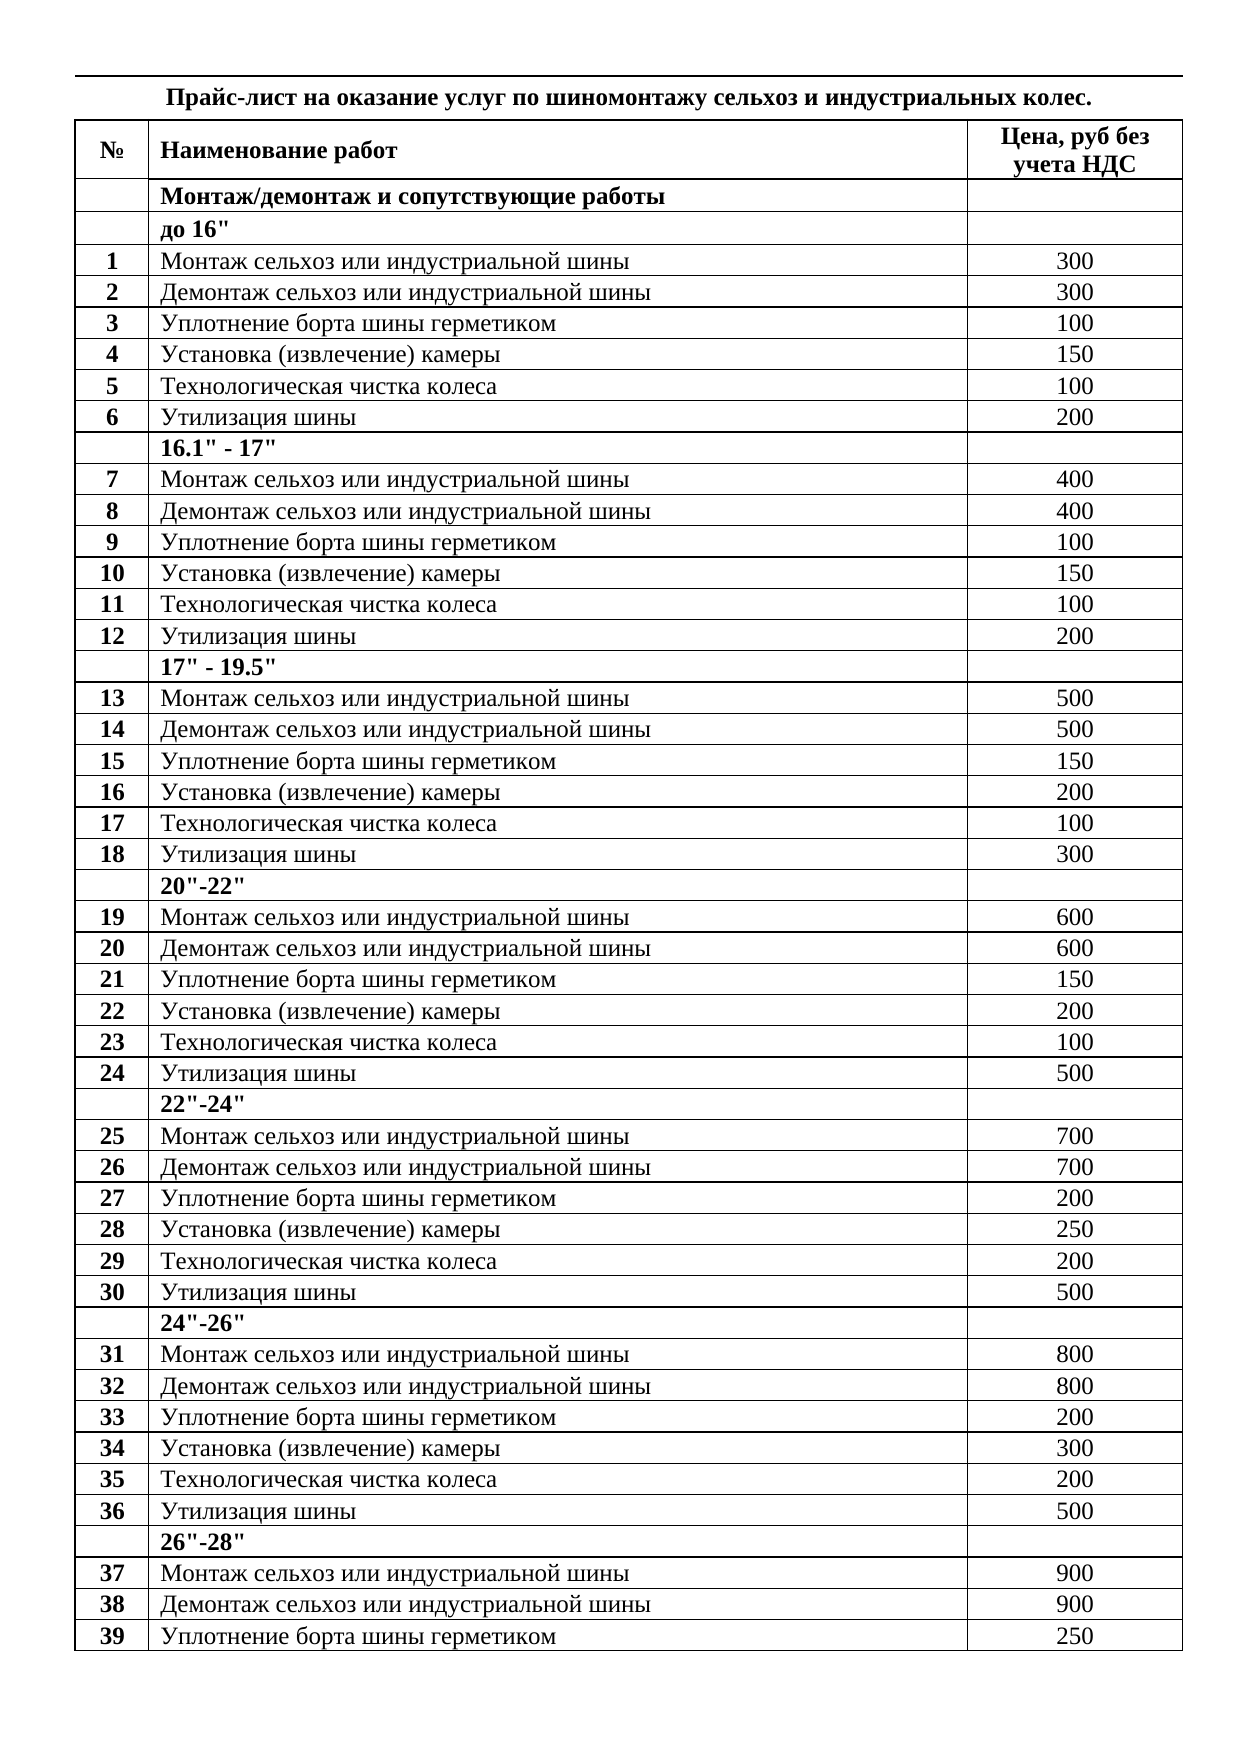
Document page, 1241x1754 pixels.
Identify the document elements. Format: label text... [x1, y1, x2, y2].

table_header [75, 77, 1183, 119]
table_cell Монтаж сельхоз или индустриальной шины [149, 1558, 967, 1588]
table_cell Уплотнение борта шины герметиком [149, 308, 967, 338]
table_cell Технологическая чистка колеса [149, 370, 967, 400]
table_cell [968, 1526, 1182, 1556]
table_cell 33 [76, 1401, 148, 1431]
table_cell 200 [968, 401, 1182, 431]
table_cell Технологическая чистка колеса [149, 1245, 967, 1275]
table_cell Технологическая чистка колеса [149, 589, 967, 619]
table_cell Монтаж сельхоз или индустриальной шины [149, 1120, 967, 1150]
table_cell 24 [76, 1058, 148, 1088]
table_cell 250 [968, 1214, 1182, 1244]
table_cell 200 [968, 776, 1182, 806]
table_cell 200 [968, 620, 1182, 650]
table_cell 12 [76, 620, 148, 650]
table_cell 600 [968, 933, 1182, 963]
table_cell Установка (извлечение) камеры [149, 558, 967, 588]
table_cell 1 [76, 245, 148, 275]
table_cell 30 [76, 1276, 148, 1306]
table_cell 300 [968, 1433, 1182, 1463]
table_cell 29 [76, 1245, 148, 1275]
table_cell Монтаж/демонтаж и сопутствующие работы [149, 180, 967, 211]
table_cell 300 [968, 839, 1182, 869]
table_cell 34 [76, 1433, 148, 1463]
table_cell 150 [968, 964, 1182, 994]
table_cell [968, 651, 1182, 681]
table_cell № [76, 121, 148, 178]
table_cell Уплотнение борта шины герметиком [149, 1183, 967, 1213]
table_cell 14 [76, 714, 148, 744]
table_cell 31 [76, 1339, 148, 1369]
table_cell 200 [968, 1401, 1182, 1431]
table_cell 150 [968, 745, 1182, 775]
table_cell Демонтаж сельхоз или индустриальной шины [149, 933, 967, 963]
table_cell 8 [76, 495, 148, 525]
table_cell 15 [76, 745, 148, 775]
table_cell [76, 433, 148, 463]
table_cell 13 [76, 683, 148, 713]
table_cell [968, 870, 1182, 900]
table_cell Демонтаж сельхоз или индустриальной шины [149, 1370, 967, 1400]
table_cell 10 [76, 558, 148, 588]
table_cell [76, 1308, 148, 1338]
table_cell 600 [968, 901, 1182, 931]
table_cell 500 [968, 1276, 1182, 1306]
table_cell до 16" [149, 212, 967, 244]
table_cell 7 [76, 464, 148, 494]
table_cell Монтаж сельхоз или индустриальной шины [149, 464, 967, 494]
table_cell 19 [76, 901, 148, 931]
table_cell [968, 212, 1182, 244]
table_cell 100 [968, 308, 1182, 338]
table_cell 100 [968, 370, 1182, 400]
table_cell 300 [968, 245, 1182, 275]
table_cell 150 [968, 558, 1182, 588]
table_cell 200 [968, 995, 1182, 1025]
table_cell 200 [968, 1464, 1182, 1494]
table_cell Установка (извлечение) камеры [149, 776, 967, 806]
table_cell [149, 1589, 967, 1619]
table_cell 22"-24" [149, 1089, 967, 1119]
table_cell 20"-22" [149, 870, 967, 900]
table_cell Демонтаж сельхоз или индустриальной шины [149, 276, 967, 306]
table_cell 500 [968, 714, 1182, 744]
table_cell [76, 651, 148, 681]
table_cell Утилизация шины [149, 1058, 967, 1088]
table_cell 9 [76, 526, 148, 556]
table_cell 900 [968, 1558, 1182, 1588]
table_cell Монтаж сельхоз или индустриальной шины [149, 245, 967, 275]
table_cell 100 [968, 526, 1182, 556]
table_cell 5 [76, 370, 148, 400]
table_cell Демонтаж сельхоз или индустриальной шины [149, 495, 967, 525]
table_cell 800 [968, 1339, 1182, 1369]
table_cell Уплотнение борта шины герметиком [149, 526, 967, 556]
table_cell Утилизация шины [149, 1495, 967, 1525]
table_cell Демонтаж сельхоз или индустриальной шины [149, 714, 967, 744]
table_cell 200 [968, 1183, 1182, 1213]
table_cell 20 [76, 933, 148, 963]
table_cell 18 [76, 839, 148, 869]
table_cell 500 [968, 1058, 1182, 1088]
table_cell Установка (извлечение) камеры [149, 995, 967, 1025]
table_cell Уплотнение борта шины герметиком [149, 1620, 967, 1650]
table_cell 11 [76, 589, 148, 619]
table_cell 500 [968, 1495, 1182, 1525]
table_cell 17" - 19.5" [149, 651, 967, 681]
table_cell 22 [76, 995, 148, 1025]
table_cell Утилизация шины [149, 401, 967, 431]
table_cell 26 [76, 1151, 148, 1181]
table_cell [968, 433, 1182, 463]
table_cell Уплотнение борта шины герметиком [149, 745, 967, 775]
table_cell Монтаж сельхоз или индустриальной шины [149, 1339, 967, 1369]
table_cell 3 [76, 308, 148, 338]
table_cell 38 [76, 1589, 148, 1619]
table_cell 4 [76, 339, 148, 369]
table_cell 16 [76, 776, 148, 806]
table_cell Утилизация шины [149, 620, 967, 650]
table_cell 2 [76, 276, 148, 306]
table_cell [76, 1089, 148, 1119]
table_cell Установка (извлечение) камеры [149, 1214, 967, 1244]
table_cell Технологическая чистка колеса [149, 1464, 967, 1494]
table_cell 26"-28" [149, 1526, 967, 1556]
table_cell 300 [968, 276, 1182, 306]
table_cell Установка (извлечение) камеры [149, 339, 967, 369]
table_cell [76, 179, 148, 211]
table_cell [76, 1526, 148, 1556]
table_cell 27 [76, 1183, 148, 1213]
table_cell 16.1" - 17" [149, 433, 967, 463]
table_cell Наименование работ [149, 121, 967, 178]
table_cell 900 [968, 1589, 1182, 1619]
table_cell Утилизация шины [149, 1276, 967, 1306]
table_cell 100 [968, 1026, 1182, 1056]
table_cell Установка (извлечение) камеры [149, 1433, 967, 1463]
table_cell 28 [76, 1214, 148, 1244]
table_cell Монтаж сельхоз или индустриальной шины [149, 683, 967, 713]
table_cell 6 [76, 401, 148, 431]
table_cell 25 [76, 1120, 148, 1150]
table_cell 23 [76, 1026, 148, 1056]
table_cell 250 [968, 1620, 1182, 1650]
table_cell 24"-26" [149, 1308, 967, 1338]
table_cell 17 [76, 808, 148, 838]
table_cell 700 [968, 1151, 1182, 1181]
table_cell Уплотнение борта шины герметиком [149, 964, 967, 994]
table_cell [968, 1308, 1182, 1338]
table_cell 36 [76, 1495, 148, 1525]
table_cell 800 [968, 1370, 1182, 1400]
table_cell 700 [968, 1120, 1182, 1150]
table_cell [76, 212, 148, 244]
table_cell 39 [76, 1620, 148, 1650]
table_cell Технологическая чистка колеса [149, 1026, 967, 1056]
table_cell 35 [76, 1464, 148, 1494]
table_cell 37 [76, 1558, 148, 1588]
table_cell 21 [76, 964, 148, 994]
table_cell Уплотнение борта шины герметиком [149, 1401, 967, 1431]
table_cell Технологическая чистка колеса [149, 808, 967, 838]
table_cell 400 [968, 495, 1182, 525]
table_cell Цена, руб без учета НДС [968, 121, 1182, 178]
table_cell 200 [968, 1245, 1182, 1275]
table_cell 400 [968, 464, 1182, 494]
table_cell [968, 180, 1182, 211]
table_cell Демонтаж сельхоз или индустриальной шины [149, 1151, 967, 1181]
table_cell 500 [968, 683, 1182, 713]
table_cell [76, 870, 148, 900]
table_cell [968, 1089, 1182, 1119]
table_cell 100 [968, 808, 1182, 838]
table_cell Утилизация шины [149, 839, 967, 869]
table_cell 100 [968, 589, 1182, 619]
table_cell 32 [76, 1370, 148, 1400]
table_cell Монтаж сельхоз или индустриальной шины [149, 901, 967, 931]
table_cell 150 [968, 339, 1182, 369]
